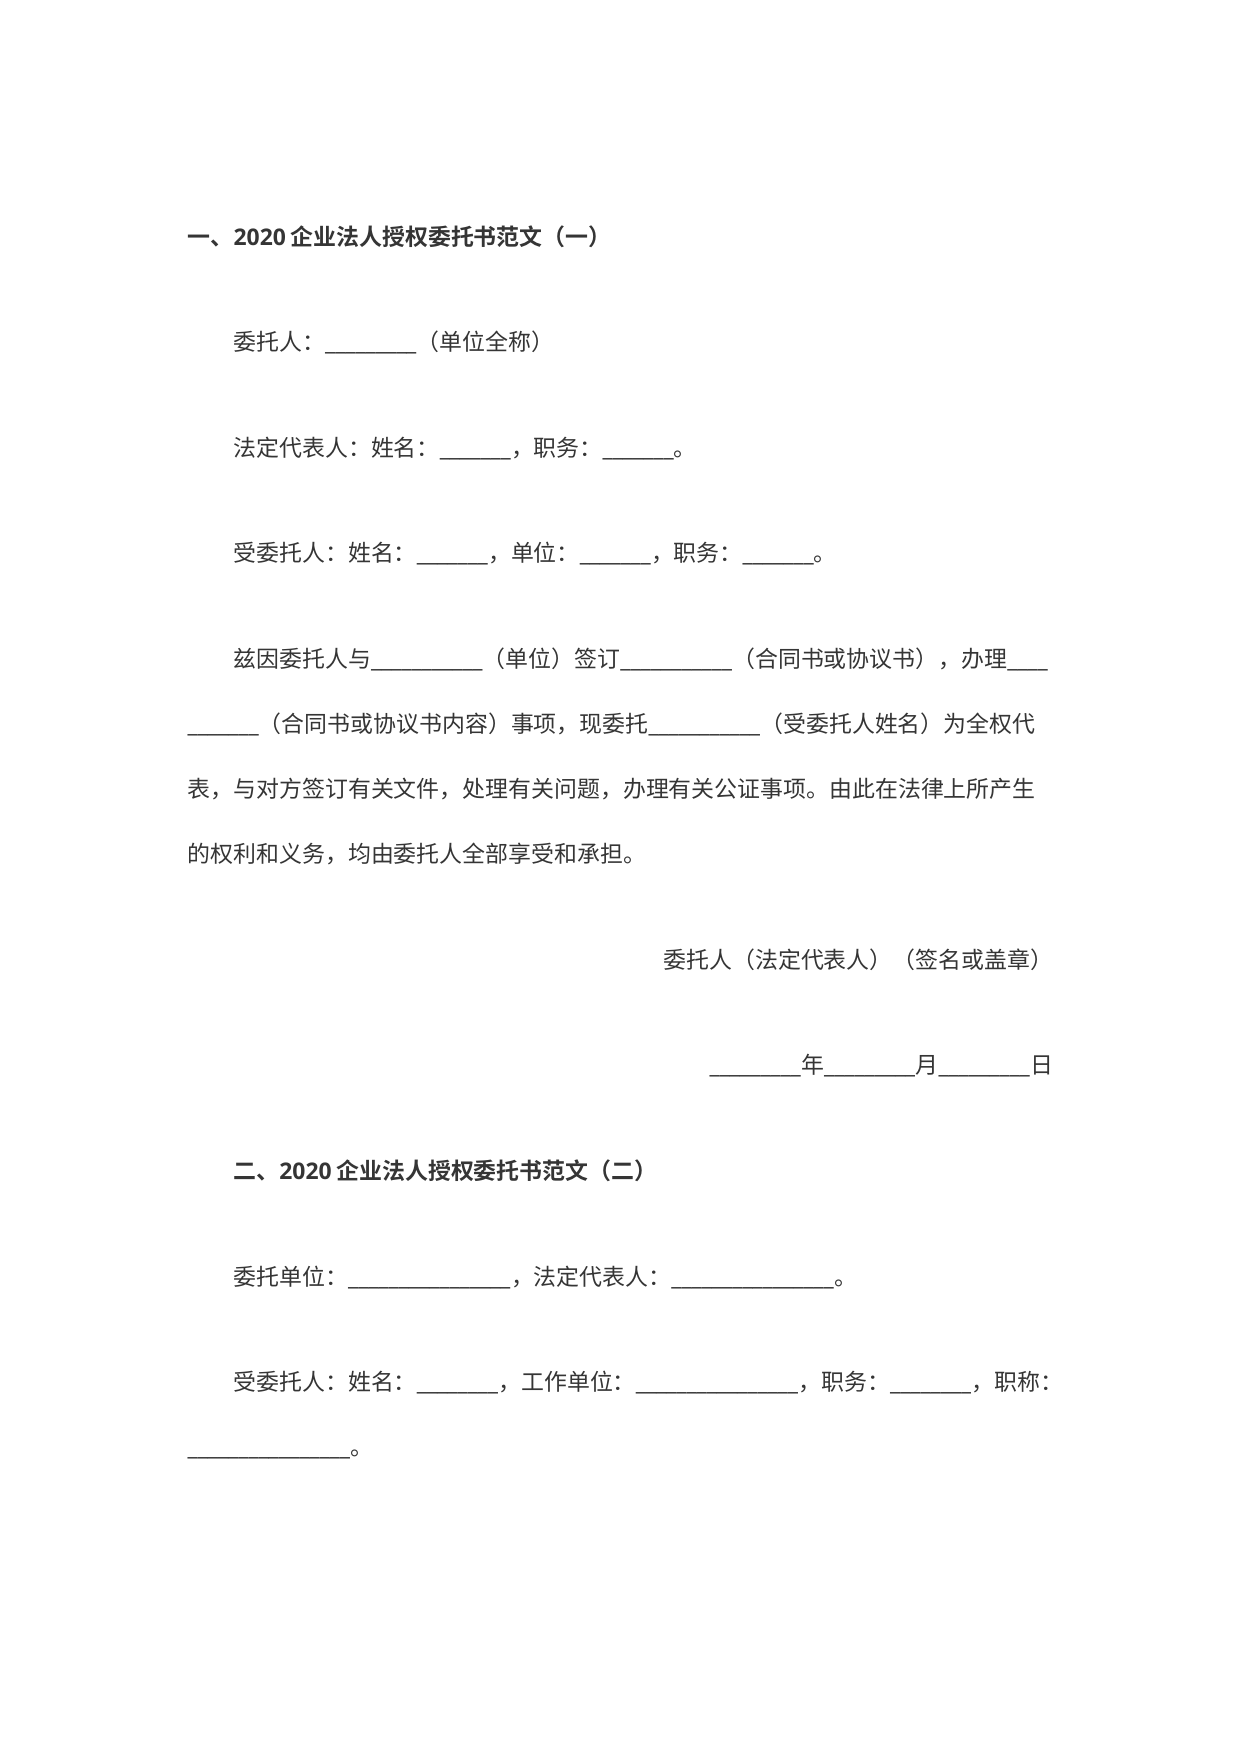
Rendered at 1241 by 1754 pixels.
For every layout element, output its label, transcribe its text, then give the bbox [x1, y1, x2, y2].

text 受委托人：姓名：________，工作单位：________________，职务：________，职称：________________。 [187, 1348, 1053, 1478]
text 受委托人：姓名：_______，单位：_______，职务：_______。 [187, 519, 1053, 584]
text 兹因委托人与___________（单位）签订___________（合同书或协议书），办理___________（合同书或协议书内容）事项，现委托___________（受委托人姓名）为全权代表，与对方签订有关文件，处理有关问题，办理有关公证事项。由此在法律上所产生的权利和义务，均由委托人全部享受和承担。 [187, 625, 1053, 885]
text 二、2020企业法人授权委托书范文（二） [187, 1137, 1053, 1202]
text 委托人：_________（单位全称） [187, 308, 1053, 373]
text _________年_________月_________日 [187, 1031, 1053, 1096]
text 一、2020企业法人授权委托书范文（一） [187, 203, 1053, 268]
text 法定代表人：姓名：_______，职务：_______。 [187, 414, 1053, 479]
text 委托人（法定代表人）（签名或盖章） [187, 926, 1053, 991]
text 委托单位：________________，法定代表人：________________。 [187, 1243, 1053, 1308]
